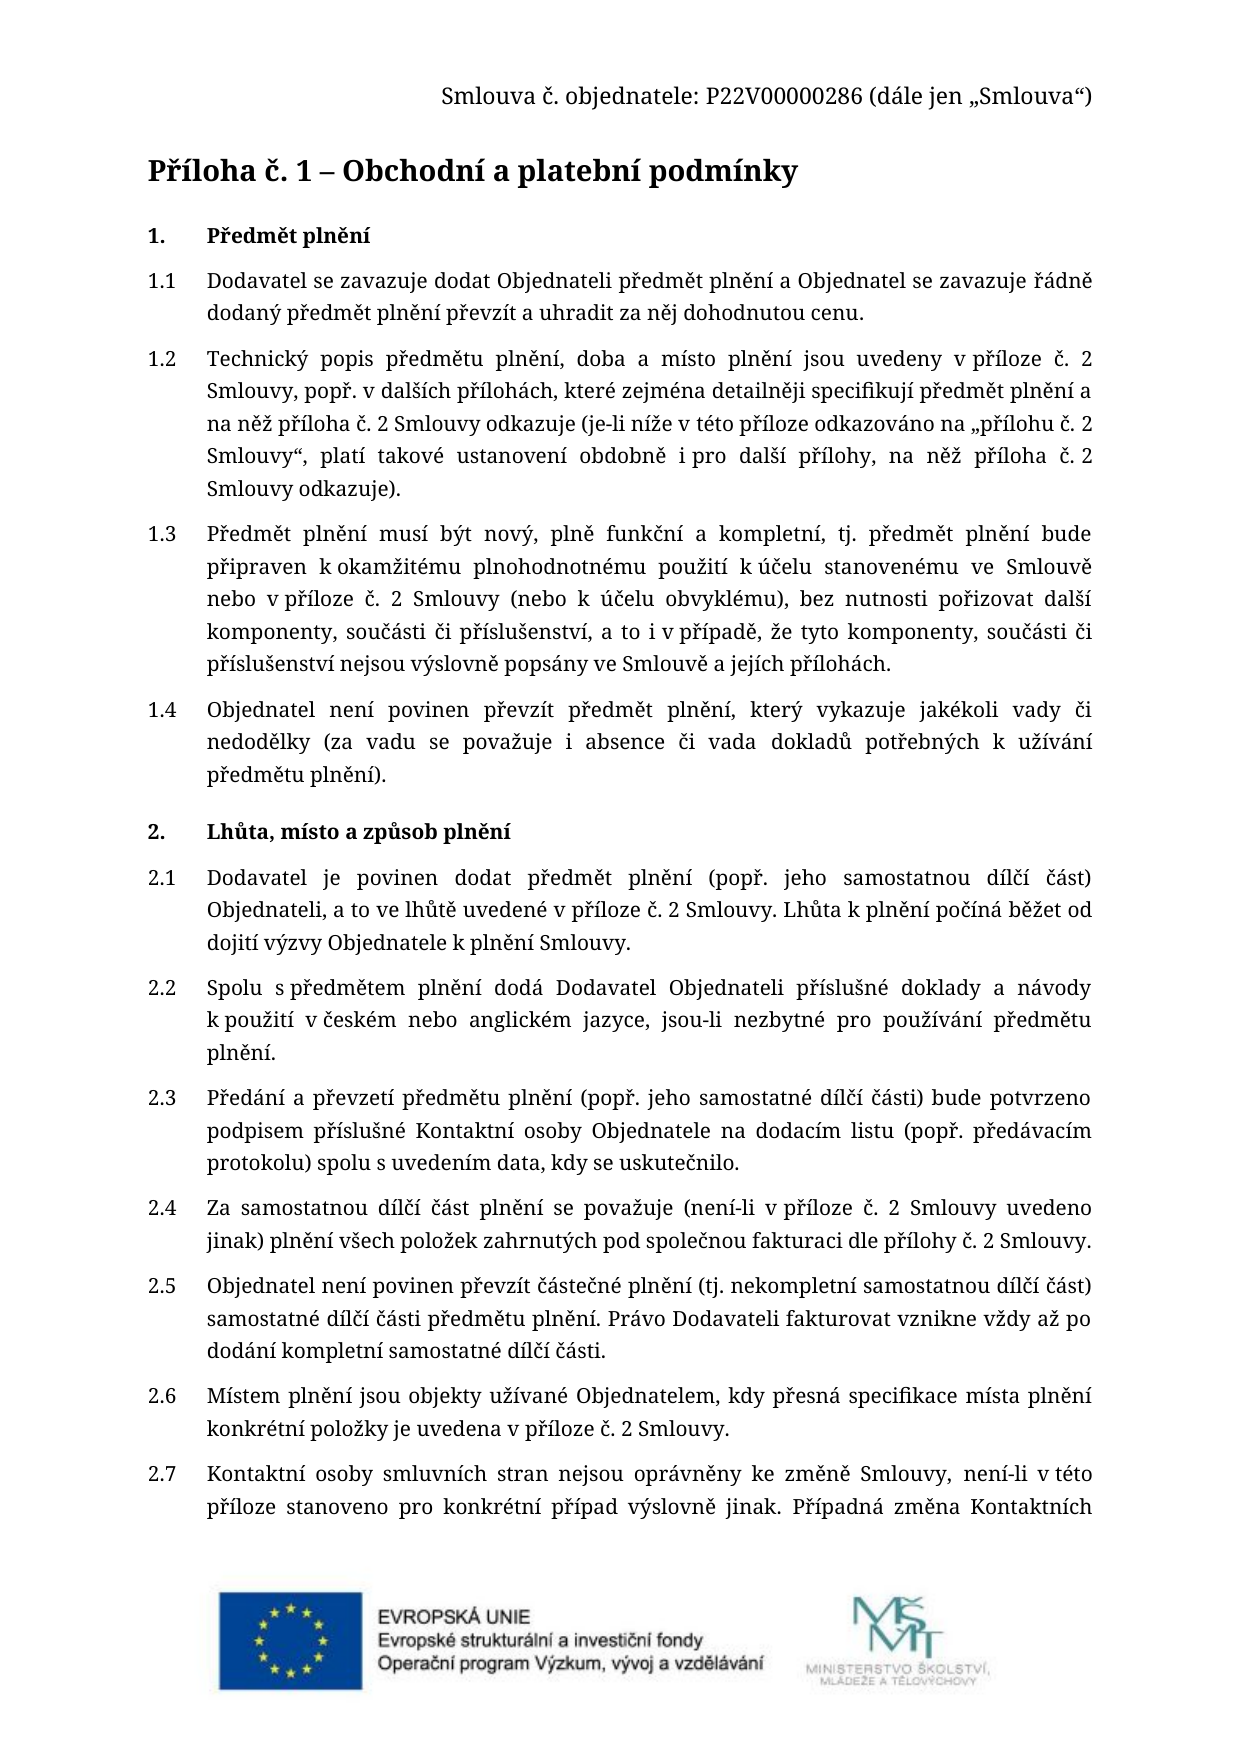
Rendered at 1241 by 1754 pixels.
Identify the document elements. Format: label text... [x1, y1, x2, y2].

list Dodavatel je povinen dodat předmět plnění (popř. jeho samostatnou dílčí část) Objednateli, a to ve lhůtě uvedené v příloze č. 2 Smlouvy. Lhůta k plnění počíná běžet od dojití výzvy Objednatele k plnění Smlouvy. [148, 863, 1093, 956]
text Příloha č. 1 – Obchodní a platební podmínky [148, 150, 1093, 190]
list Místem plnění jsou objekty užívané Objednatelem, kdy přesná specifikace místa plnění konkrétní položky je uvedena v příloze č. 2 Smlouvy. [148, 1382, 1093, 1443]
list Objednatel není povinen převzít předmět plnění, který vykazuje jakékoli vady či nedodělky (za vadu se považuje i absence či vada dokladů potřebných k užívání předmětu plnění). [148, 695, 1093, 788]
list Dodavatel se zavazuje dodat Objednateli předmět plnění a Objednatel se zavazuje řádně dodaný předmět plnění převzít a uhradit za něj dohodnutou cenu. [148, 266, 1093, 327]
list Předmět plnění [148, 221, 1093, 249]
list Technický popis předmětu plnění, doba a místo plnění jsou uvedeny v příloze č. 2 Smlouvy, popř. v dalších přílohách, které zejména detailněji specifikují předmět plnění a na něž příloha č. 2 Smlouvy odkazuje (je-li níže v této příloze odkazováno na „přílohu č. 2 Smlouvy“, platí takové ustanovení obdobně i pro další přílohy, na něž příloha č. 2 Smlouvy odkazuje). [148, 344, 1093, 502]
list Za samostatnou dílčí část plnění se považuje (není-li v příloze č. 2 Smlouvy uvedeno jinak) plnění všech položek zahrnutých pod společnou fakturaci dle přílohy č. 2 Smlouvy. [148, 1193, 1093, 1254]
list Lhůta, místo a způsob plnění [148, 817, 1093, 846]
list Spolu s předmětem plnění dodá Dodavatel Objednateli příslušné doklady a návody k použití v českém nebo anglickém jazyce, jsou-li nezbytné pro používání předmětu plnění. [148, 973, 1093, 1067]
picture [147, 1544, 1068, 1726]
list Předmět plnění musí být nový, plně funkční a kompletní, tj. předmět plnění bude připraven k okamžitému plnohodnotnému použití k účelu stanovenému ve Smlouvě nebo v příloze č. 2 Smlouvy (nebo k účelu obvyklému), bez nutnosti pořizovat další komponenty, součásti či příslušenství, a to i v případě, že tyto komponenty, součásti či příslušenství nejsou výslovně popsány ve Smlouvě a jejích přílohách. [148, 519, 1093, 678]
list Objednatel není povinen převzít částečné plnění (tj. nekompletní samostatnou dílčí část) samostatné dílčí části předmětu plnění. Právo Dodavateli fakturovat vznikne vždy až po dodání kompletní samostatné dílčí části. [148, 1271, 1093, 1365]
list Předání a převzetí předmětu plnění (popř. jeho samostatné dílčí části) bude potvrzeno podpisem příslušné Kontaktní osoby Objednatele na dodacím listu (popř. předávacím protokolu) spolu s uvedením data, kdy se uskutečnilo. [148, 1083, 1093, 1177]
